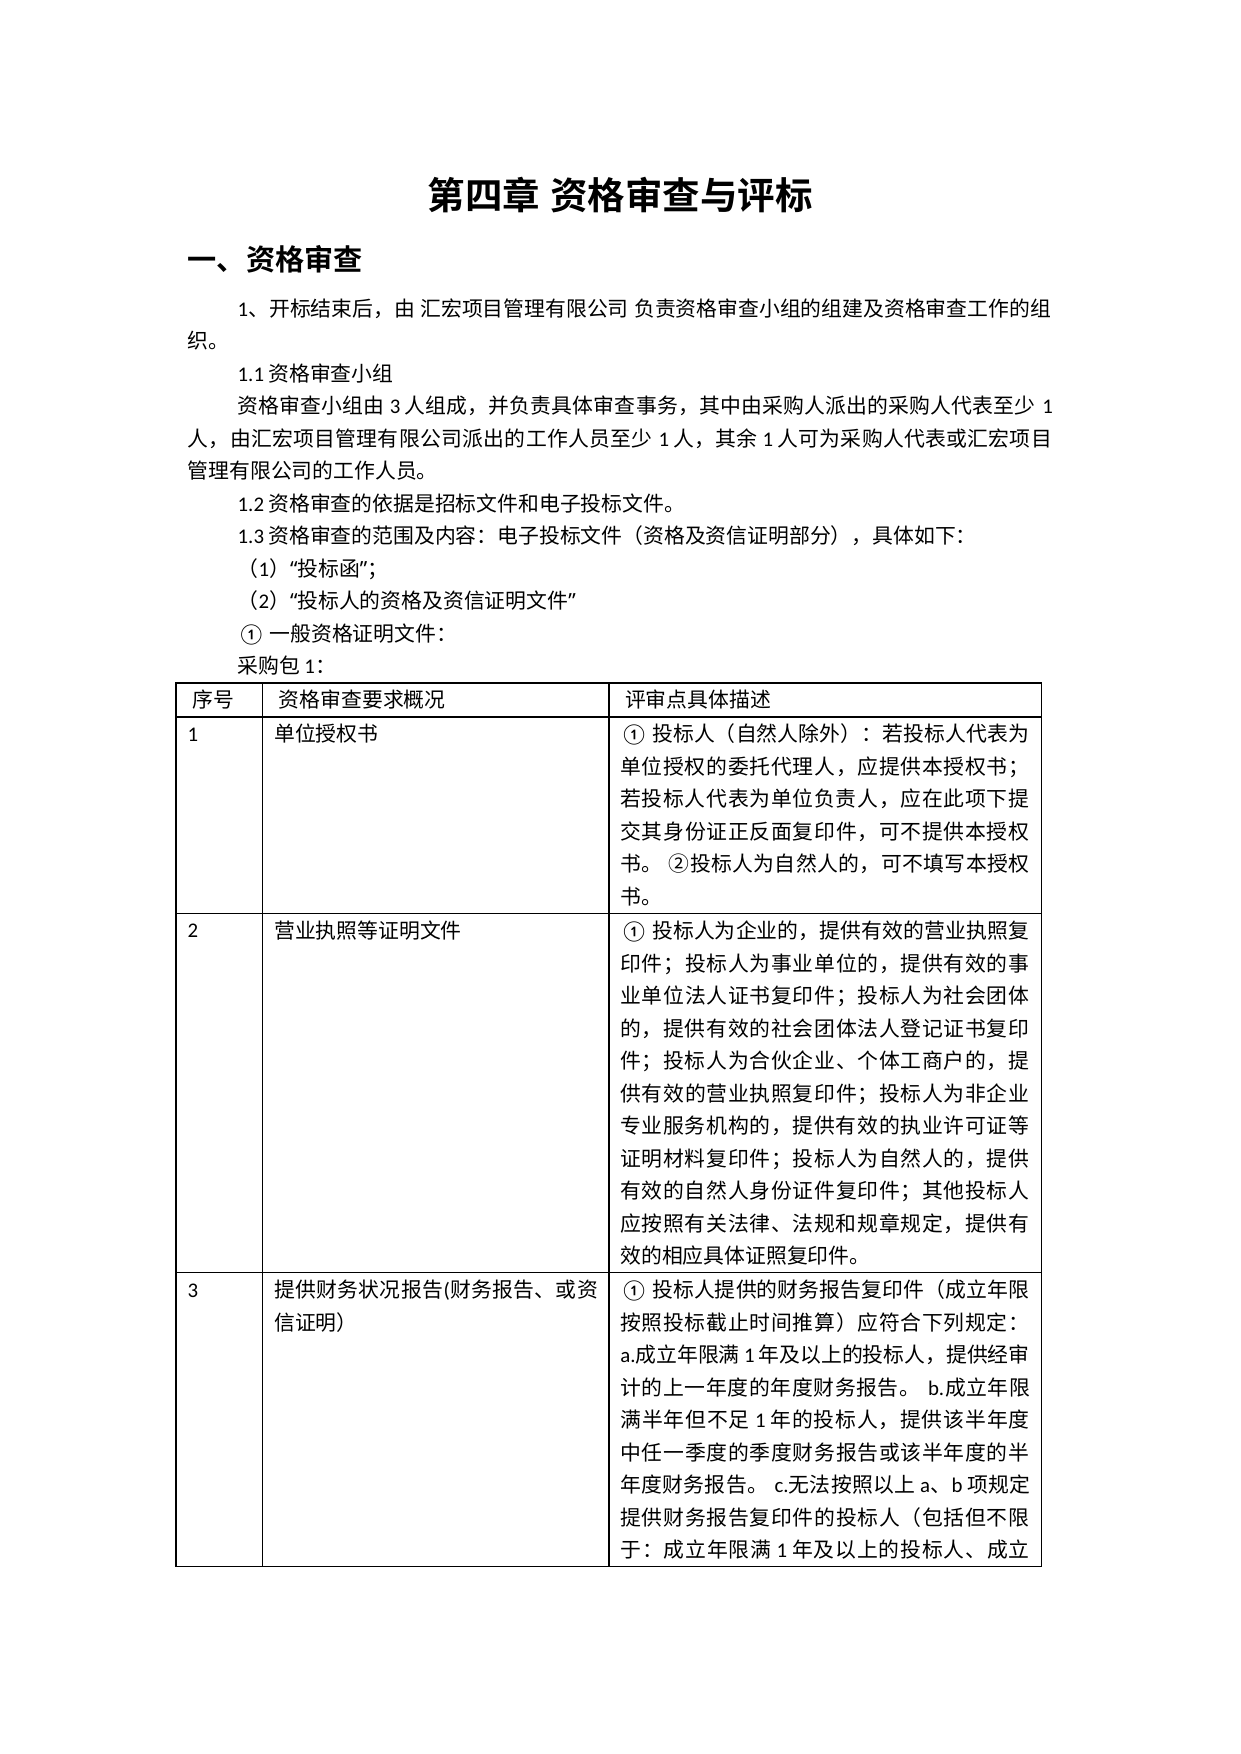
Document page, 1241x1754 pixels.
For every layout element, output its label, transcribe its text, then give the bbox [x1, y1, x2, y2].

text 采购包1： [187, 649, 1053, 682]
text 1.3资格审查的范围及内容：电子投标文件（资格及资信证明部分），具体如下： [187, 519, 1053, 552]
text 资格审查小组由3人组成，并负责具体审查事务，其中由采购人派出的采购人代表至少1人，由汇宏项目管理有限公司派出的工作人员至少1人，其余1人可为采购人代表或汇宏项目管理有限公司的工作人员。 [187, 389, 1053, 487]
text 1.1资格审查小组 [187, 357, 1053, 389]
table_cell ①投标人（自然人除外）：若投标人代表为单位授权的委托代理人，应提供本授权书；若投标人代表为单位负责人，应在此项下提交其身份证正反面复印件，可不提供本授权书。 ②投标人为自然人的，可不填写本授权书。 [610, 718, 1041, 913]
table_cell 1 [177, 718, 262, 913]
text （2）“投标人的资格及资信证明文件” [187, 584, 1053, 617]
table_cell ①投标人为企业的，提供有效的营业执照复印件；投标人为事业单位的，提供有效的事业单位法人证书复印件；投标人为社会团体的，提供有效的社会团体法人登记证书复印件；投标人为合伙企业、个体工商户的，提供有效的营业执照复印件；投标人为非企业专业服务机构的，提供有效的执业许可证等证明材料复印件；投标人为自然人的，提供有效的自然人身份证件复印件；其他投标人应按照有关法律、法规和规章规定，提供有效的相应具体证照复印件。 [610, 914, 1041, 1272]
text 一、资格审查 [187, 227, 1053, 292]
text （1）“投标函”； [187, 552, 1053, 584]
table_header 资格审查要求概况 [263, 684, 608, 716]
table_cell 3 [177, 1273, 262, 1566]
table_cell 营业执照等证明文件 [263, 914, 608, 1272]
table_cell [610, 1273, 1041, 1566]
text 第四章 资格审查与评标 [187, 162, 1053, 227]
table_header 序号 [177, 684, 262, 716]
table_cell 2 [177, 914, 262, 1272]
table_cell 单位授权书 [263, 718, 608, 913]
text ①一般资格证明文件： [187, 617, 1053, 649]
text 1、开标结束后，由 汇宏项目管理有限公司 负责资格审查小组的组建及资格审查工作的组织。 [187, 292, 1053, 357]
text 1.2资格审查的依据是招标文件和电子投标文件。 [187, 487, 1053, 519]
table_header 评审点具体描述 [610, 684, 1041, 716]
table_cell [263, 1273, 608, 1566]
